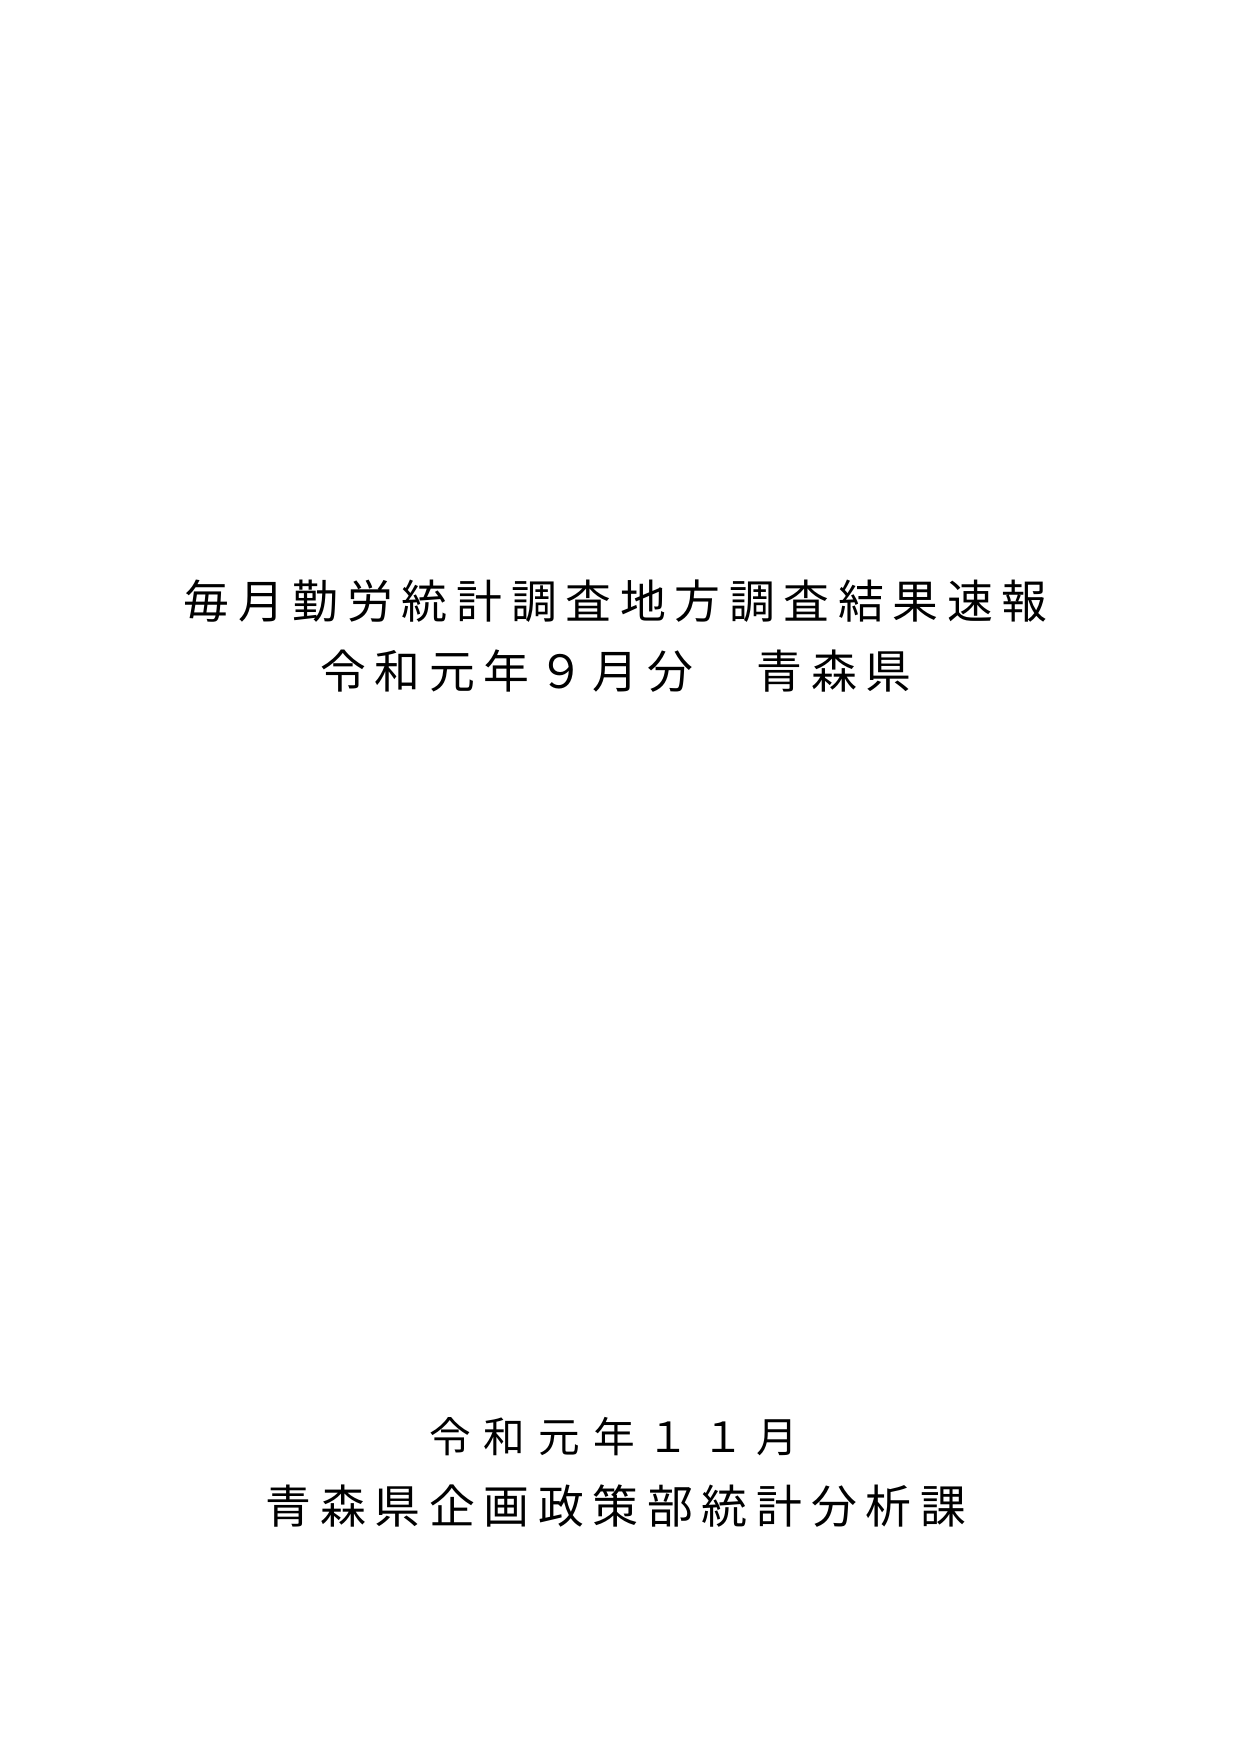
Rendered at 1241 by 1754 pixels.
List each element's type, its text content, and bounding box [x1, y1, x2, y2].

text 令和元年１１月 [129, 1399, 1111, 1469]
text 令和元年９月分 青森県 [129, 634, 1111, 703]
text 青森県企画政策部統計分析課 [129, 1469, 1111, 1538]
text 毎月勤労統計調査地方調査結果速報 [129, 564, 1111, 634]
